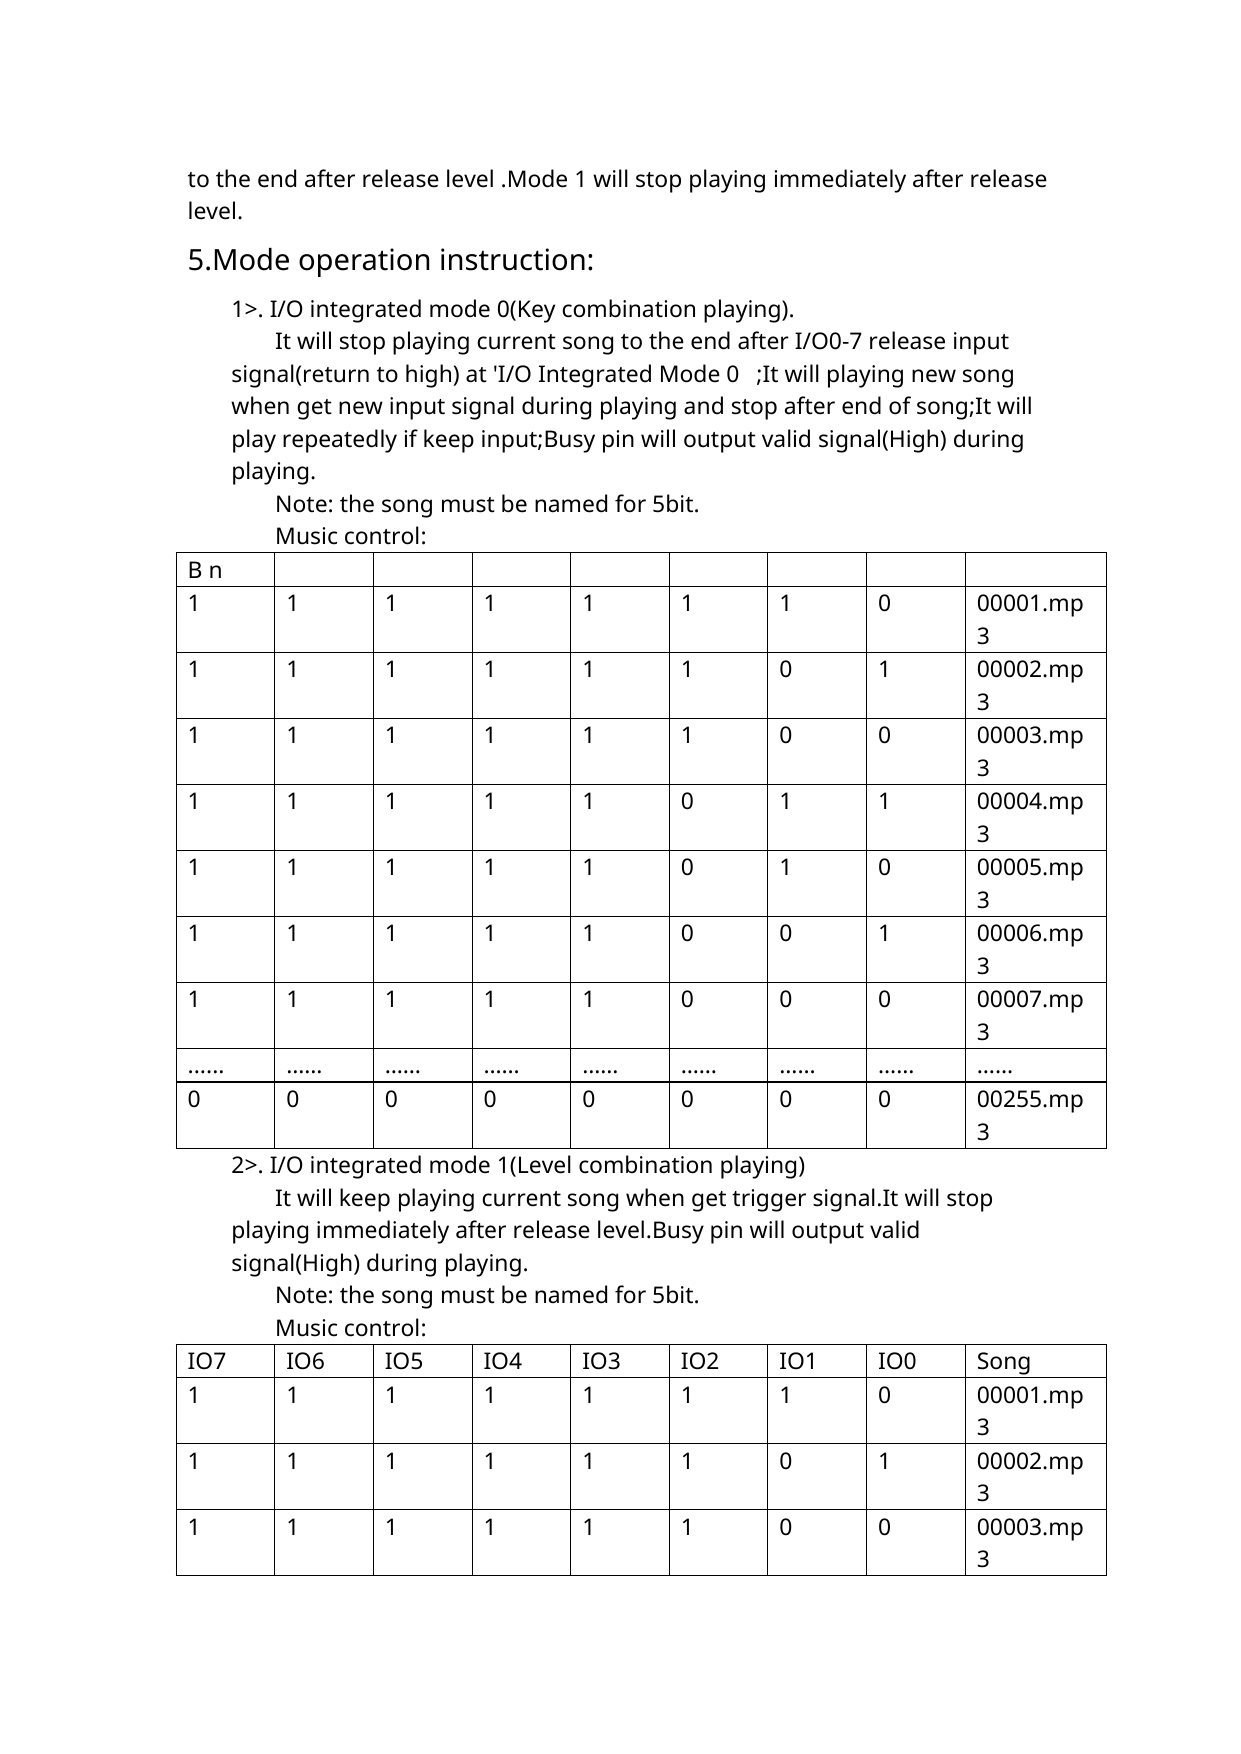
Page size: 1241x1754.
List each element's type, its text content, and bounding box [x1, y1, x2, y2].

table_cell 00003.mp3 [966, 719, 1106, 784]
table_cell 0 [768, 719, 866, 784]
table_cell 1 [867, 653, 965, 718]
table_cell 1 [867, 1444, 965, 1509]
table_header [473, 553, 570, 586]
table_cell 1 [374, 785, 472, 850]
table_cell 1 [768, 1378, 866, 1443]
table_cell 1 [177, 1444, 274, 1509]
table_cell 1 [275, 1444, 373, 1509]
table_cell 1 [275, 1378, 373, 1443]
table_cell 1 [473, 917, 570, 982]
table_cell 1 [374, 983, 472, 1048]
table_cell 0 [768, 983, 866, 1048]
text Note: the song must be named for 5bit. [231, 487, 1053, 519]
table_cell 1 [374, 851, 472, 916]
table_header [966, 553, 1106, 586]
table_cell 1 [473, 1510, 570, 1575]
table_header [670, 553, 767, 586]
table_header [867, 553, 965, 586]
text It will keep playing current song when get trigger signal.It will stop playing immediately after release level.Busy pin will output valid signal(High) during playing. [231, 1181, 1053, 1278]
table_cell 1 [177, 917, 274, 982]
table_cell 0 [768, 653, 866, 718]
table_cell …… [571, 1049, 669, 1081]
table_cell 00007.mp3 [966, 983, 1106, 1048]
table_header [571, 553, 669, 586]
table_cell 00006.mp3 [966, 917, 1106, 982]
table_header IO7 [177, 1345, 274, 1377]
table_cell 1 [571, 1378, 669, 1443]
table_cell 00003.mp3 [966, 1510, 1106, 1575]
table_cell 1 [473, 983, 570, 1048]
table_cell 0 [571, 1083, 669, 1147]
table_cell 1 [177, 851, 274, 916]
table_cell 1 [571, 851, 669, 916]
text It will stop playing current song to the end after I/O0-7 release input signal(return to high) at 'I/O Integrated Mode 0 ;It will playing new song when get new input signal during playing and stop after end of song;It will play repeatedly if keep input;Busy pin will output valid signal(High) during playing. [231, 324, 1053, 487]
table_header IO6 [275, 1345, 373, 1377]
table_cell …… [867, 1049, 965, 1081]
table_cell 0 [867, 983, 965, 1048]
table_cell 1 [275, 785, 373, 850]
table_cell 1 [867, 917, 965, 982]
table_cell 00001.mp3 [966, 1378, 1106, 1443]
table_cell 1 [571, 785, 669, 850]
table_cell 1 [374, 719, 472, 784]
table_cell …… [670, 1049, 767, 1081]
table_cell 1 [177, 983, 274, 1048]
table_cell 0 [374, 1083, 472, 1147]
table_cell 1 [275, 587, 373, 652]
table_cell 1 [374, 1378, 472, 1443]
table_cell 0 [867, 587, 965, 652]
table_header IO5 [374, 1345, 472, 1377]
table_header [374, 553, 472, 586]
table_cell 1 [275, 851, 373, 916]
table_cell 1 [473, 785, 570, 850]
table_header [275, 553, 373, 586]
table_cell 1 [473, 653, 570, 718]
table_cell 1 [867, 785, 965, 850]
table_cell 1 [670, 1510, 767, 1575]
text Note: the song must be named for 5bit. [231, 1278, 1053, 1311]
table_cell 0 [670, 917, 767, 982]
table_cell 00005.mp3 [966, 851, 1106, 916]
list 5.Mode operation instruction: [187, 227, 1053, 292]
table_cell 1 [473, 1444, 570, 1509]
table_cell 00255.mp3 [966, 1083, 1106, 1147]
table_header B n [177, 553, 274, 586]
table_cell 0 [670, 851, 767, 916]
table_cell 1 [473, 719, 570, 784]
table_cell 1 [768, 851, 866, 916]
table_cell 00002.mp3 [966, 653, 1106, 718]
table_cell 0 [670, 785, 767, 850]
table_header IO4 [473, 1345, 570, 1377]
table_cell 00004.mp3 [966, 785, 1106, 850]
table_header [768, 553, 866, 586]
table_cell 1 [275, 719, 373, 784]
table_cell ...... [177, 1049, 274, 1081]
table_cell …… [374, 1049, 472, 1081]
table_cell 1 [571, 653, 669, 718]
table_cell 1 [374, 1510, 472, 1575]
table_cell 1 [374, 1444, 472, 1509]
table_cell 1 [670, 587, 767, 652]
table_cell 1 [571, 1510, 669, 1575]
table_cell 1 [571, 983, 669, 1048]
table_cell 1 [670, 653, 767, 718]
table_cell 1 [571, 1444, 669, 1509]
table_cell 1 [177, 785, 274, 850]
table_cell 0 [768, 1083, 866, 1147]
table_cell 1 [275, 917, 373, 982]
table_cell 1 [571, 587, 669, 652]
table_cell …… [275, 1049, 373, 1081]
table_cell 1 [473, 851, 570, 916]
table_cell 1 [374, 653, 472, 718]
table_cell …… [768, 1049, 866, 1081]
table_header IO0 [867, 1345, 965, 1377]
table_cell 0 [768, 917, 866, 982]
table_cell 1 [768, 785, 866, 850]
table_cell 1 [275, 653, 373, 718]
table_cell 0 [867, 719, 965, 784]
table_cell 0 [670, 1083, 767, 1147]
table_cell 0 [867, 851, 965, 916]
table_cell 1 [275, 983, 373, 1048]
table_cell 1 [473, 1378, 570, 1443]
table_cell 1 [275, 1510, 373, 1575]
table_header IO2 [670, 1345, 767, 1377]
table_cell 00001.mp3 [966, 587, 1106, 652]
table_cell 1 [374, 917, 472, 982]
text 1>. I/O integrated mode 0(Key combination playing). [187, 292, 1053, 324]
text Music control: [231, 519, 1053, 552]
table_cell 00002.mp3 [966, 1444, 1106, 1509]
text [187, 162, 1053, 227]
table_cell 1 [571, 719, 669, 784]
table_cell 1 [670, 1378, 767, 1443]
table_cell 1 [768, 587, 866, 652]
table_cell 0 [867, 1378, 965, 1443]
table_cell 1 [374, 587, 472, 652]
table_cell 0 [768, 1510, 866, 1575]
table_cell 1 [670, 1444, 767, 1509]
table_header IO3 [571, 1345, 669, 1377]
table_cell 1 [177, 719, 274, 784]
table_cell 0 [867, 1083, 965, 1147]
table_cell 1 [473, 587, 570, 652]
table_cell 0 [768, 1444, 866, 1509]
table_cell …… [473, 1049, 570, 1081]
table_cell 0 [177, 1083, 274, 1147]
table_cell 1 [177, 1378, 274, 1443]
table_cell 0 [275, 1083, 373, 1147]
text 2>. I/O integrated mode 1(Level combination playing) [187, 1149, 1053, 1181]
table_cell 1 [177, 1510, 274, 1575]
table_header IO1 [768, 1345, 866, 1377]
table_header Song [966, 1345, 1106, 1377]
table_cell 1 [177, 587, 274, 652]
table_cell …… [966, 1049, 1106, 1081]
table_cell 0 [867, 1510, 965, 1575]
table_cell 1 [177, 653, 274, 718]
table_cell 0 [473, 1083, 570, 1147]
table_cell 1 [571, 917, 669, 982]
table_cell 0 [670, 983, 767, 1048]
text Music control: [231, 1311, 1053, 1343]
table_cell 1 [670, 719, 767, 784]
